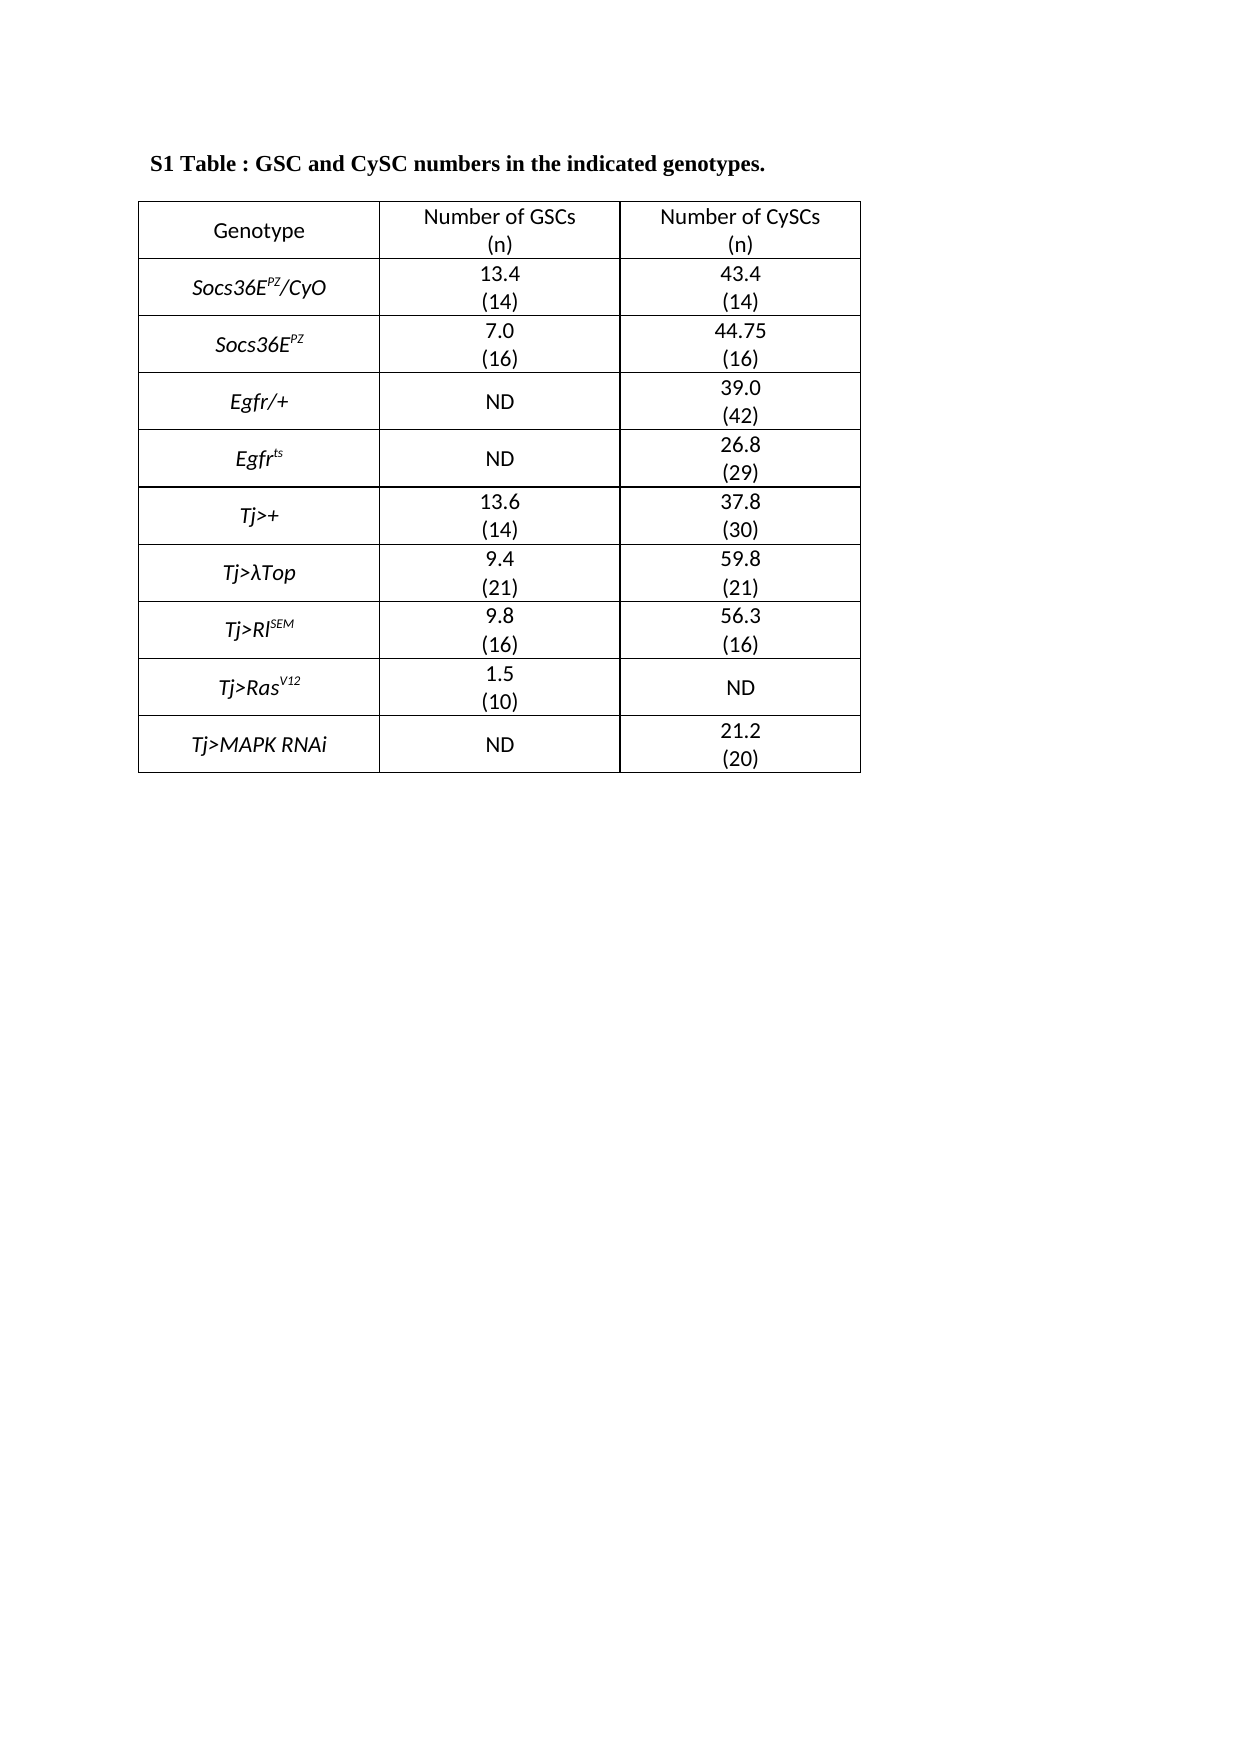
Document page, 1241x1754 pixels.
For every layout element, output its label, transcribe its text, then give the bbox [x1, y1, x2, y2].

table_cell ND [380, 716, 619, 772]
table_cell 7.0 (16) [380, 316, 619, 372]
table_cell 59.8 (21) [621, 545, 860, 601]
table_cell Tj>λTop [139, 545, 379, 601]
table_cell 37.8 (30) [621, 488, 860, 543]
table_header Number of CySCs (n) [621, 202, 860, 258]
table_cell ND [380, 430, 619, 486]
table_cell 1.5 (10) [380, 659, 619, 715]
table_cell 9.8 (16) [380, 602, 619, 658]
table_cell 21.2 (20) [621, 716, 860, 772]
table_header Genotype [139, 202, 379, 258]
table_cell ND [621, 659, 860, 715]
table_cell Egfr/+ [139, 373, 379, 429]
table_cell 39.0 (42) [621, 373, 860, 429]
table_cell 26.8 (29) [621, 430, 860, 486]
table_header Number of GSCs (n) [380, 202, 619, 258]
table_cell 44.75 (16) [621, 316, 860, 372]
table_cell 13.6 (14) [380, 488, 619, 543]
table_cell 9.4 (21) [380, 545, 619, 601]
text S1 Table : GSC and CySC numbers in the indicated genotypes. [150, 150, 1090, 176]
table_cell Tj>+ [139, 488, 379, 543]
table_cell Egfrts [139, 430, 379, 486]
table_cell 43.4 (14) [621, 259, 860, 315]
table_cell Socs36EPZ [139, 316, 379, 372]
table_cell Socs36EPZ/CyO [139, 259, 379, 315]
table_cell Tj>RasV12 [139, 659, 379, 715]
table_cell Tj>RlSEM [139, 602, 379, 658]
table_cell 56.3 (16) [621, 602, 860, 658]
table_cell ND [380, 373, 619, 429]
table_cell Tj>MAPK RNAi [139, 716, 379, 772]
table_cell 13.4 (14) [380, 259, 619, 315]
